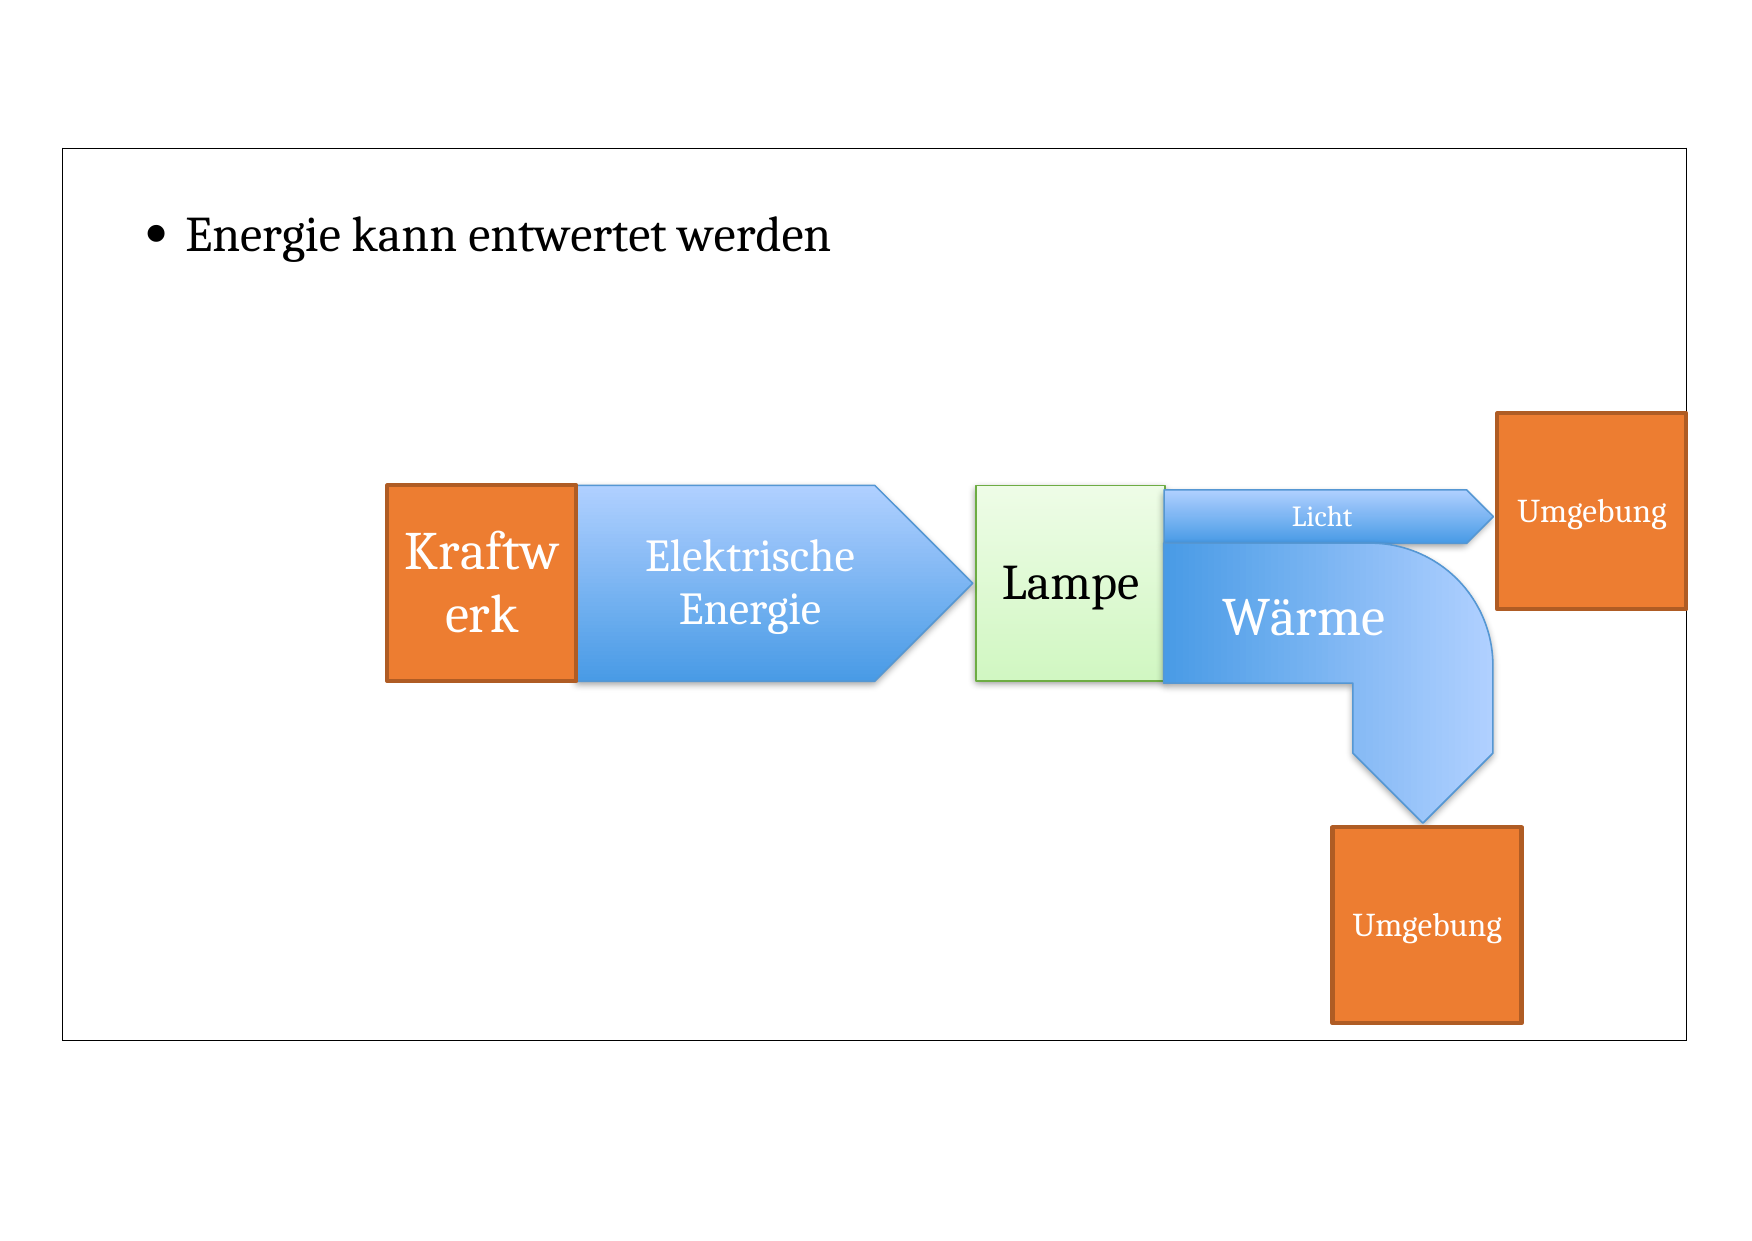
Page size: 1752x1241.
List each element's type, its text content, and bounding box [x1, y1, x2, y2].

table_cell Energie kann entwertet werden [63, 149, 1686, 1040]
